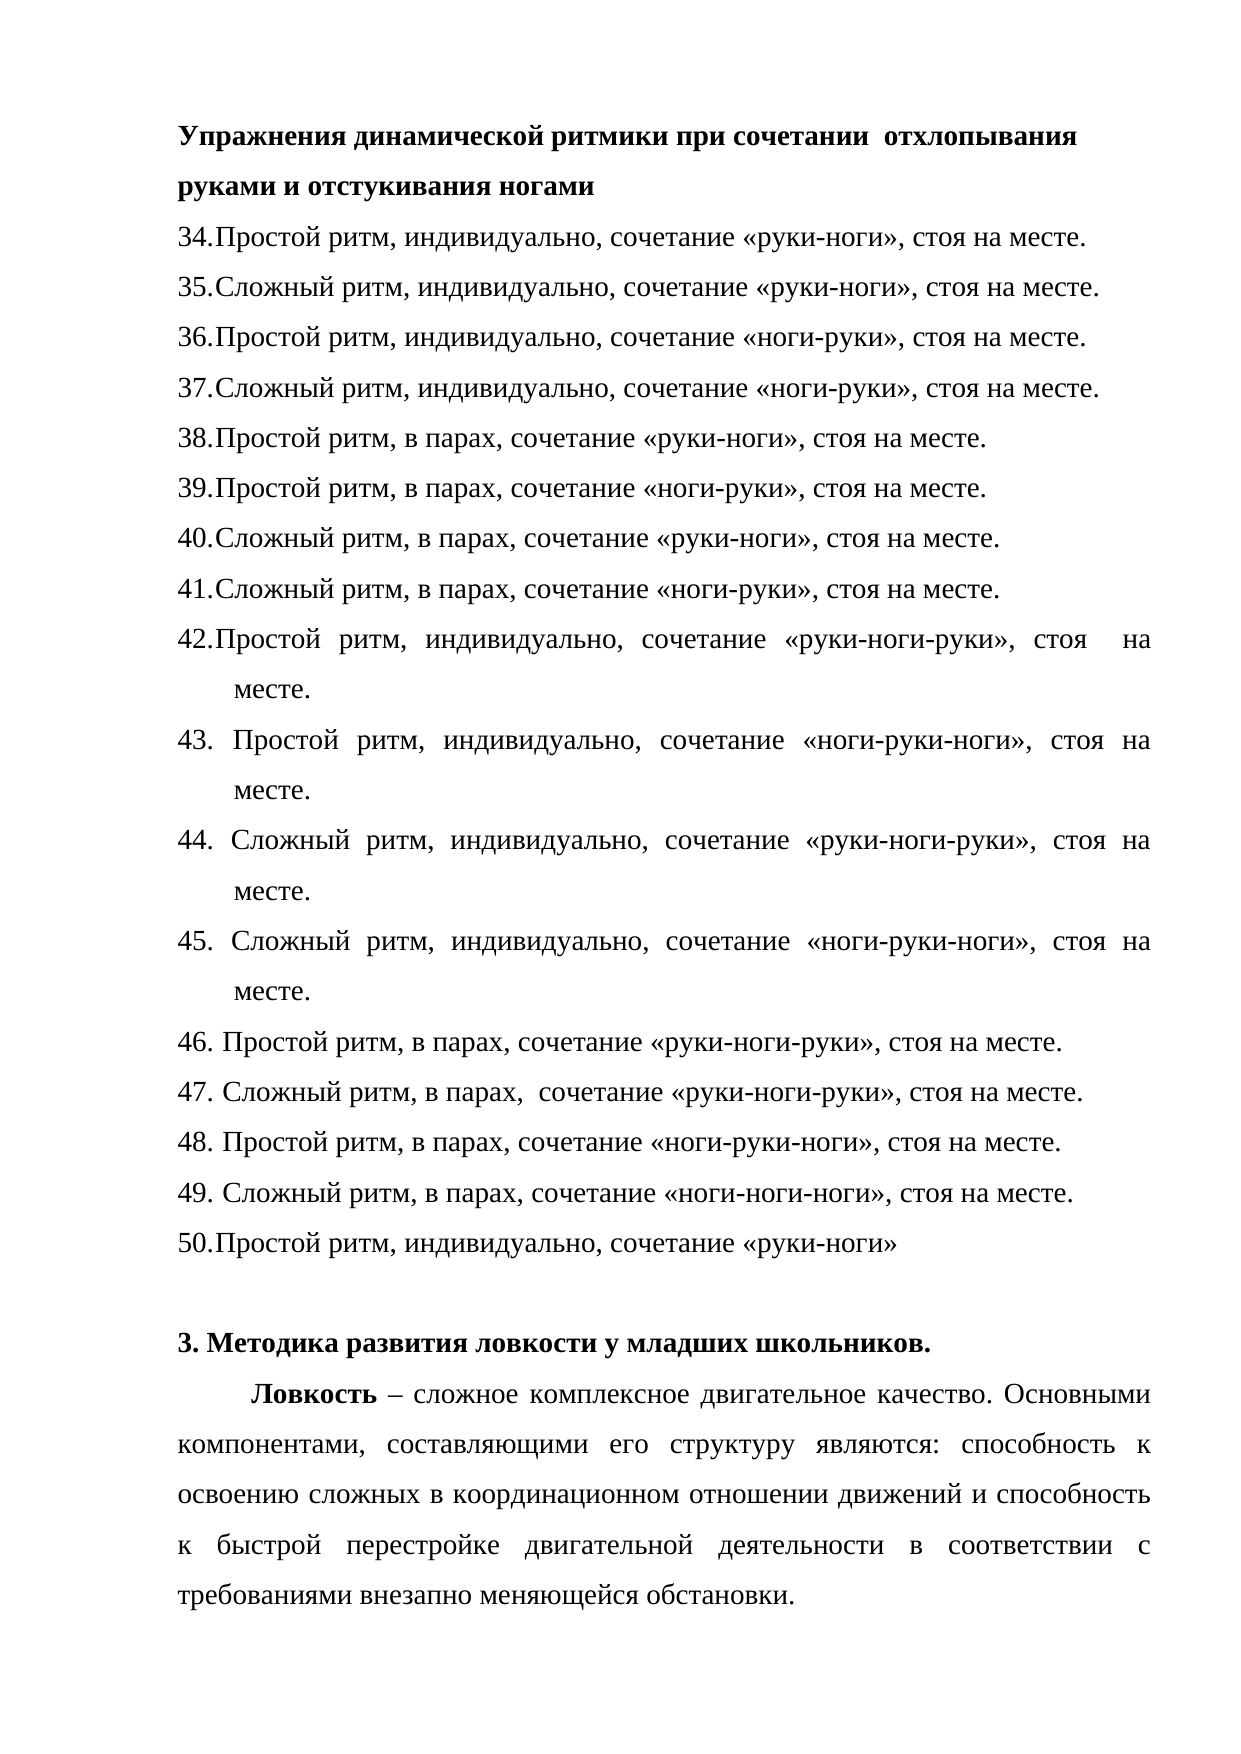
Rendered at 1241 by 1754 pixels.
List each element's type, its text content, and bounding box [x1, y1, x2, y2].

list Простой ритм, индивидуально, сочетание «ноги-руки», стоя на месте. [177, 319, 1152, 353]
list Простой ритм, в парах, сочетание «руки-ноги», стоя на месте. [177, 420, 1152, 453]
list Простой ритм, в парах, сочетание «руки-ноги-руки», стоя на месте. [177, 1024, 1152, 1057]
list Сложный ритм, в парах, сочетание «руки-ноги», стоя на месте. [177, 521, 1152, 554]
list Сложный ритм, индивидуально, сочетание «ноги-руки-ноги», стоя на месте. [177, 923, 1152, 1007]
list Простой ритм, индивидуально, сочетание «руки-ноги» [177, 1225, 1152, 1258]
list Простой ритм, индивидуально, сочетание «руки-ноги-руки», стоя на месте. [177, 621, 1152, 705]
list Простой ритм, в парах, сочетание «ноги-руки», стоя на месте. [177, 470, 1152, 504]
list Сложный ритм, в парах, сочетание «руки-ноги-руки», стоя на месте. [177, 1074, 1152, 1108]
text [177, 1376, 1152, 1611]
list Сложный ритм, индивидуально, сочетание «руки-ноги-руки», стоя на месте. [177, 822, 1152, 906]
list Простой ритм, в парах, сочетание «ноги-руки-ноги», стоя на месте. [177, 1124, 1152, 1158]
text Упражнения динамической ритмики при сочетании отхлопывания руками и отстукивания ногами [177, 118, 1152, 202]
list Простой ритм, индивидуально, сочетание «ноги-руки-ноги», стоя на месте. [177, 722, 1152, 806]
list Простой ритм, индивидуально, сочетание «руки-ноги», стоя на месте. [177, 219, 1152, 252]
list Сложный ритм, индивидуально, сочетание «ноги-руки», стоя на месте. [177, 370, 1152, 403]
list Сложный ритм, в парах, сочетание «ноги-ноги-ноги», стоя на месте. [177, 1175, 1152, 1208]
list Сложный ритм, в парах, сочетание «ноги-руки», стоя на месте. [177, 571, 1152, 604]
list Сложный ритм, индивидуально, сочетание «руки-ноги», стоя на месте. [177, 269, 1152, 303]
text 3. Методика развития ловкости у младших школьников. [177, 1326, 1152, 1359]
